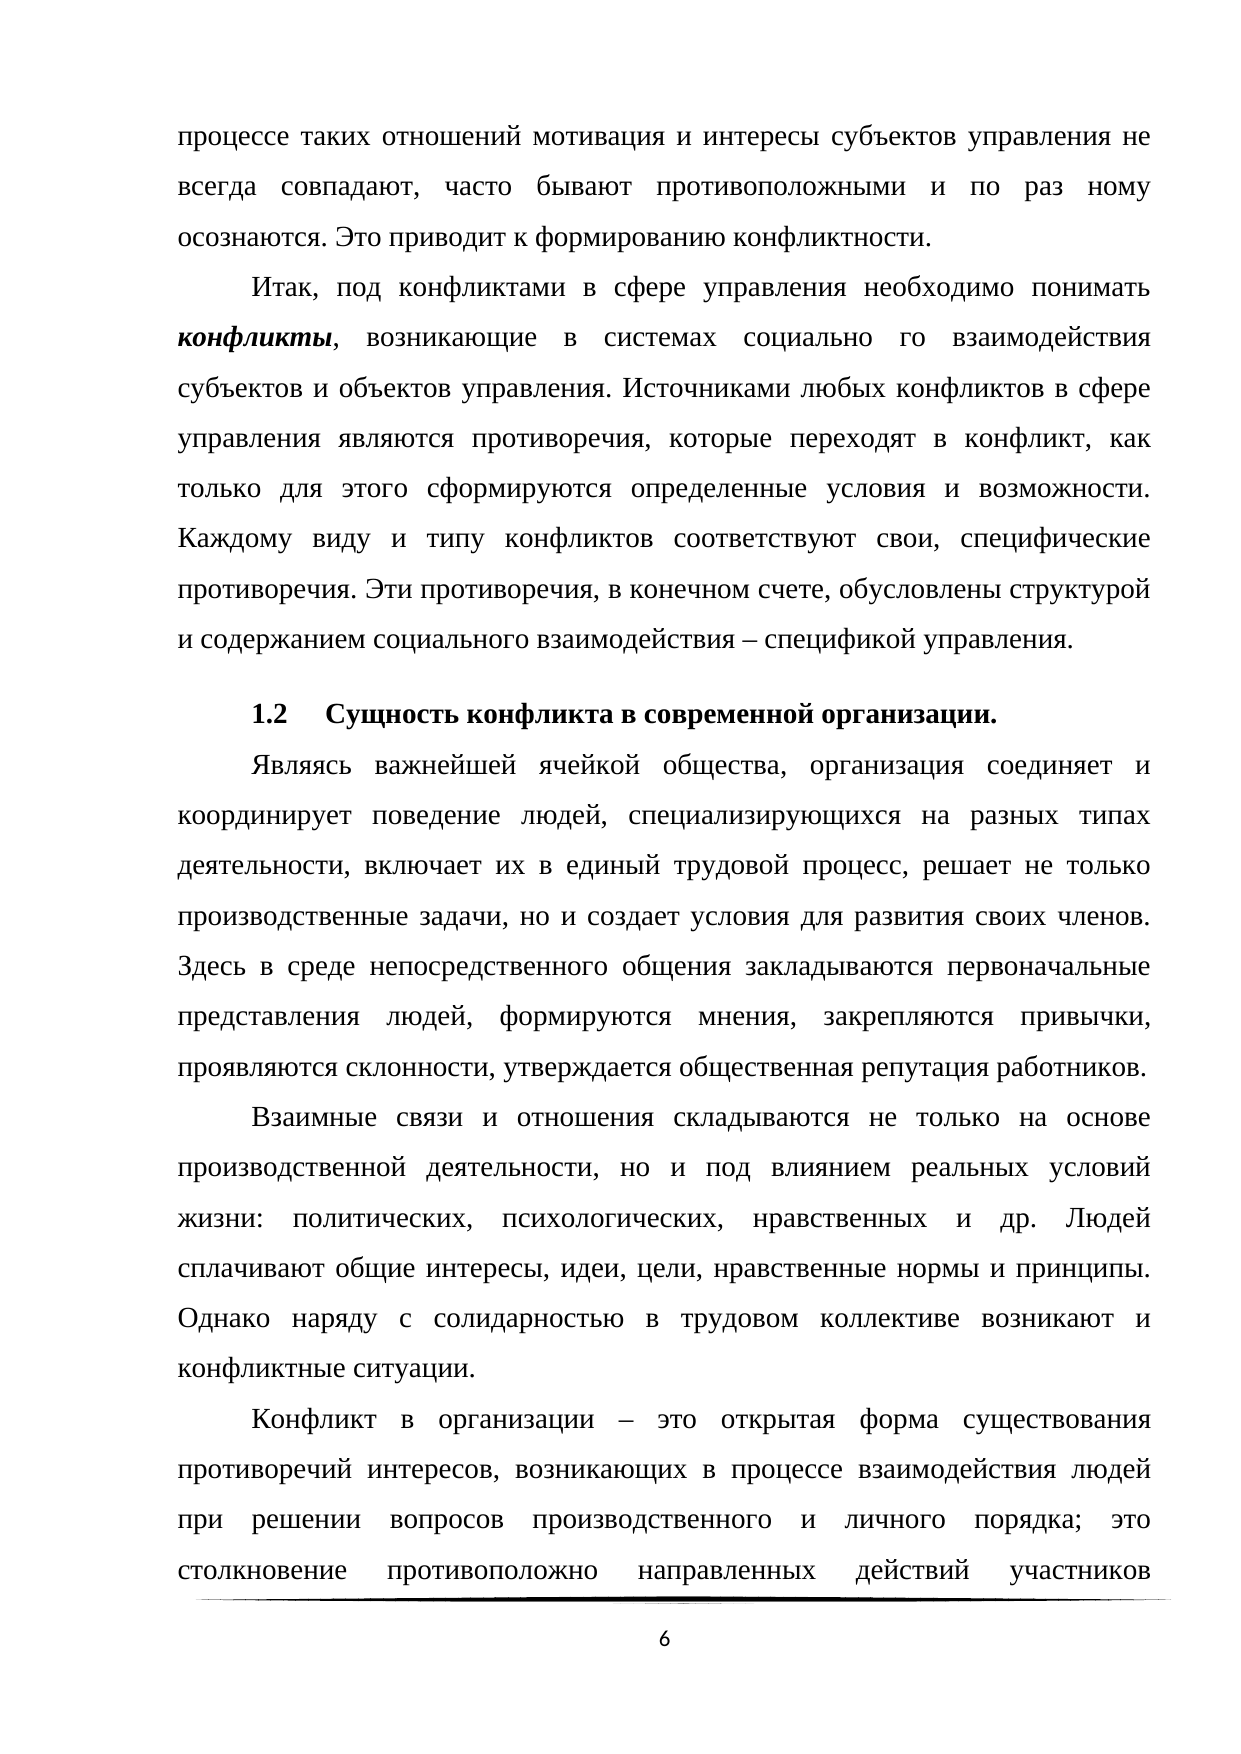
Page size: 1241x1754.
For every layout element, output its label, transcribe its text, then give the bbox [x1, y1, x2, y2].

text Взаимные связи и отношения складываются не только на основе производственной деятельности, но и под влиянием реальных условий жизни: политических, психологических, нравственных и др. Людей сплачивают общие интересы, идеи, цели, нравственные нормы и принципы. Однако наряду с солидарностью в трудовом коллективе возникают и конфликтные ситуации. [177, 1099, 1152, 1384]
picture [195, 1596, 1172, 1604]
text Итак, под конфликтами в сфере управления необходимо понимать конфликты, возникающие в системах социально го взаимодействия субъектов и объектов управления. Источниками любых конфликтов в сфере управления являются противоречия, которые переходят в конфликт, как только для этого сформируются определенные условия и возможности. Каждому виду и типу конфликтов соответствуют свои, специфические противоречия. Эти противоречия, в конечном счете, обусловлены структурой и содержанием социального взаимодействия – спецификой управления. [177, 269, 1152, 655]
list Сущность конфликта в современной организации. [177, 697, 1152, 730]
text Являясь важнейшей ячейкой общества, организация соединяет и координирует поведение людей, специализирующихся на разных типах деятельности, включает их в единый трудовой процесс, решает не только производственные задачи, но и создает условия для развития своих членов. Здесь в среде непосредственного общения закладываются первоначальные представления людей, формируются мнения, закрепляются привычки, проявляются склонности, утверждается общественная репутация работников. [177, 747, 1152, 1082]
